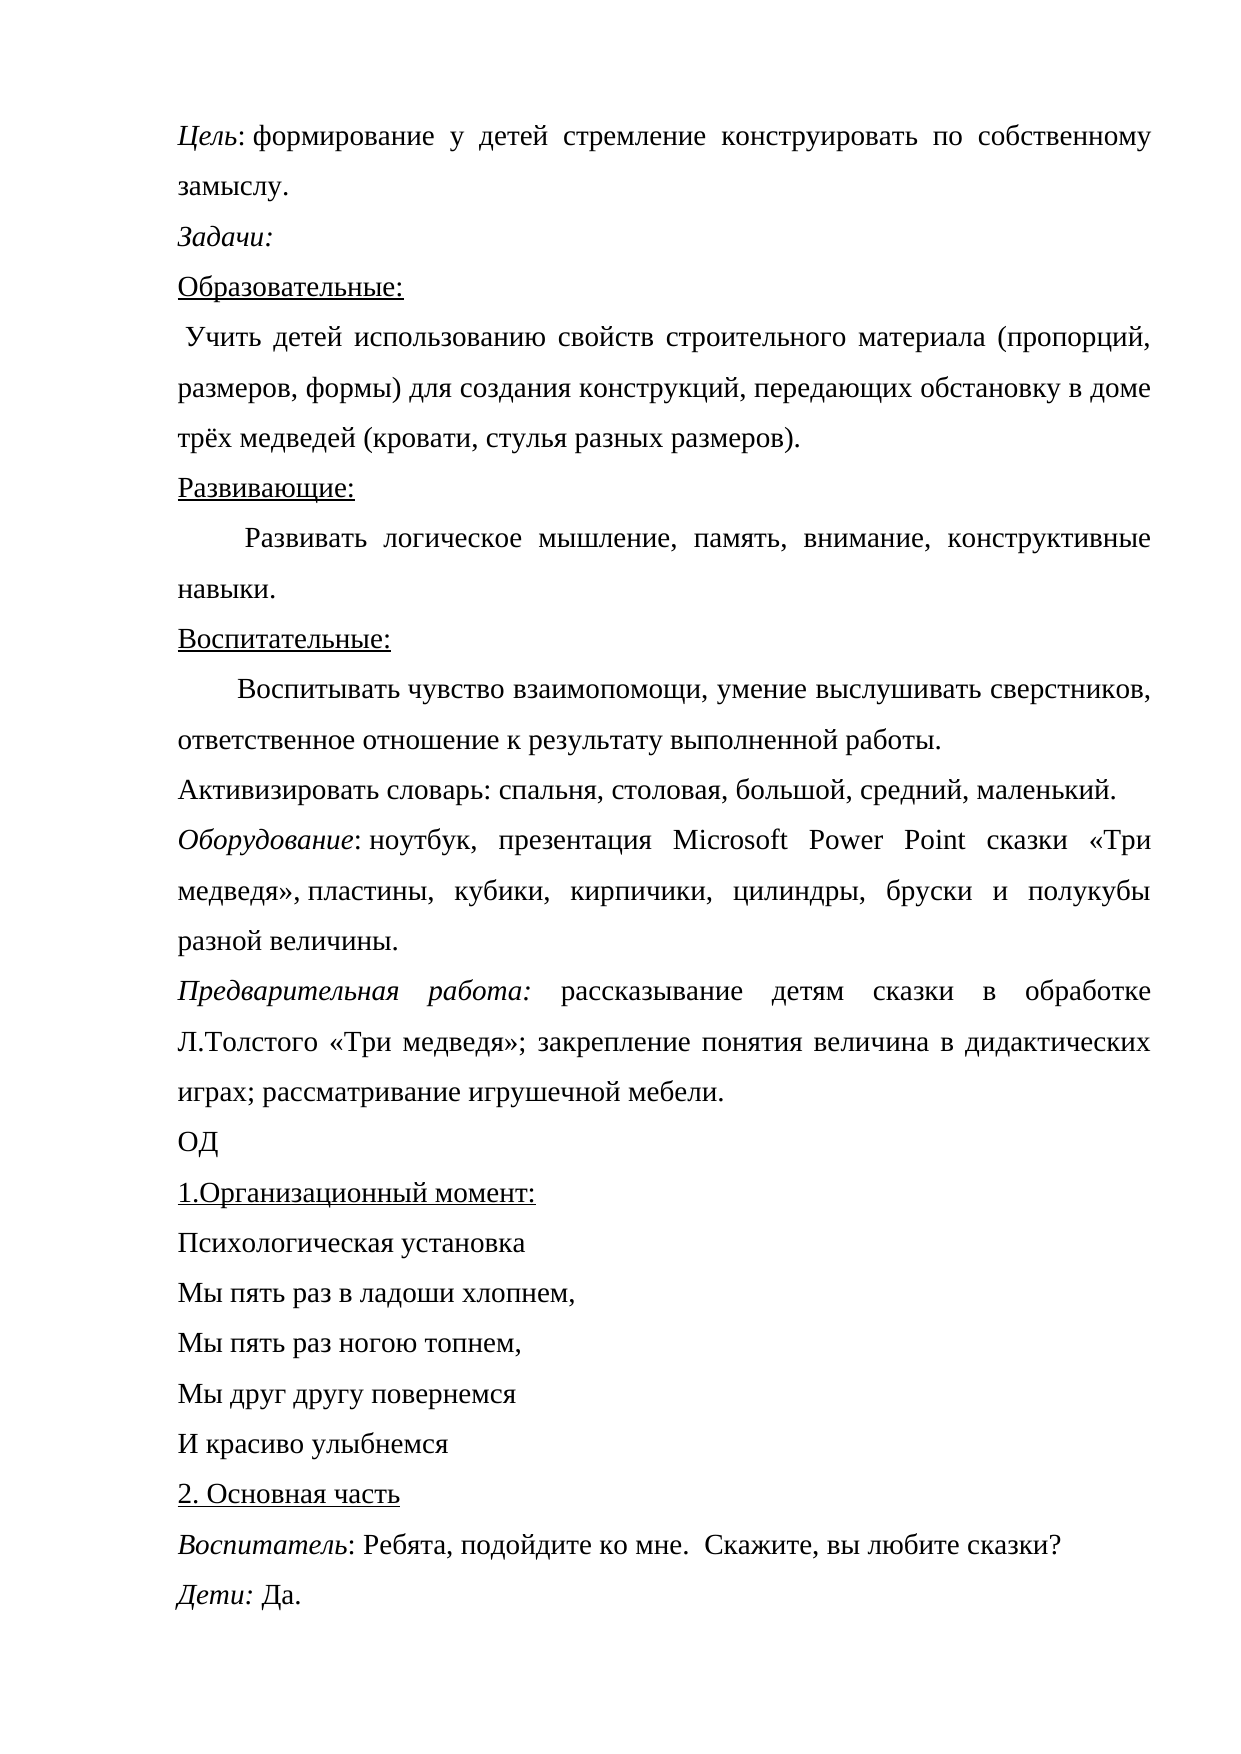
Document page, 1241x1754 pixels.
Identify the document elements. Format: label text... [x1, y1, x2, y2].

text Развивать логическое мышление, память, внимание, конструктивные навыки. [177, 521, 1152, 604]
text Воспитывать чувство взаимопомощи, умение выслушивать сверстников, ответственное отношение к результату выполненной работы. [177, 672, 1152, 755]
text Оборудование: ноутбук, презентация Microsoft Power Point сказки «Три медведя», пластины, кубики, кирпичики, цилиндры, бруски и полукубы разной величины. [177, 822, 1152, 957]
text Задачи: [177, 219, 1152, 252]
text Мы пять раз в ладоши хлопнем, [177, 1275, 1152, 1309]
text 1.Организационный момент: [177, 1175, 1152, 1208]
text Психологическая установка [177, 1225, 1152, 1258]
text Развивающие: [177, 470, 1152, 504]
text Образовательные: [177, 269, 1152, 303]
text 2. Основная часть [177, 1477, 1152, 1510]
text ОД [177, 1124, 1152, 1158]
text Мы пять раз ногою топнем, [177, 1326, 1152, 1359]
text Предварительная работа: рассказывание детям сказки в обработке Л.Толстого «Три медведя»; закрепление понятия величина в дидактических играх; рассматривание игрушечной мебели. [177, 973, 1152, 1108]
text Воспитательные: [177, 621, 1152, 655]
text Дети: Да. [177, 1577, 1152, 1611]
text Активизировать словарь: спальня, столовая, большой, средний, маленький. [177, 772, 1152, 806]
text И красиво улыбнемся [177, 1426, 1152, 1460]
text Мы друг другу повернемся [177, 1376, 1152, 1409]
text Цель: формирование у детей стремление конструировать по собственному замыслу. [177, 118, 1152, 202]
text Воспитатель: Ребята, подойдите ко мне. Скажите, вы любите сказки? [177, 1527, 1152, 1560]
text Учить детей использованию свойств строительного материала (пропорций, размеров, формы) для создания конструкций, передающих обстановку в доме трёх медведей (кровати, стулья разных размеров). [177, 319, 1152, 453]
